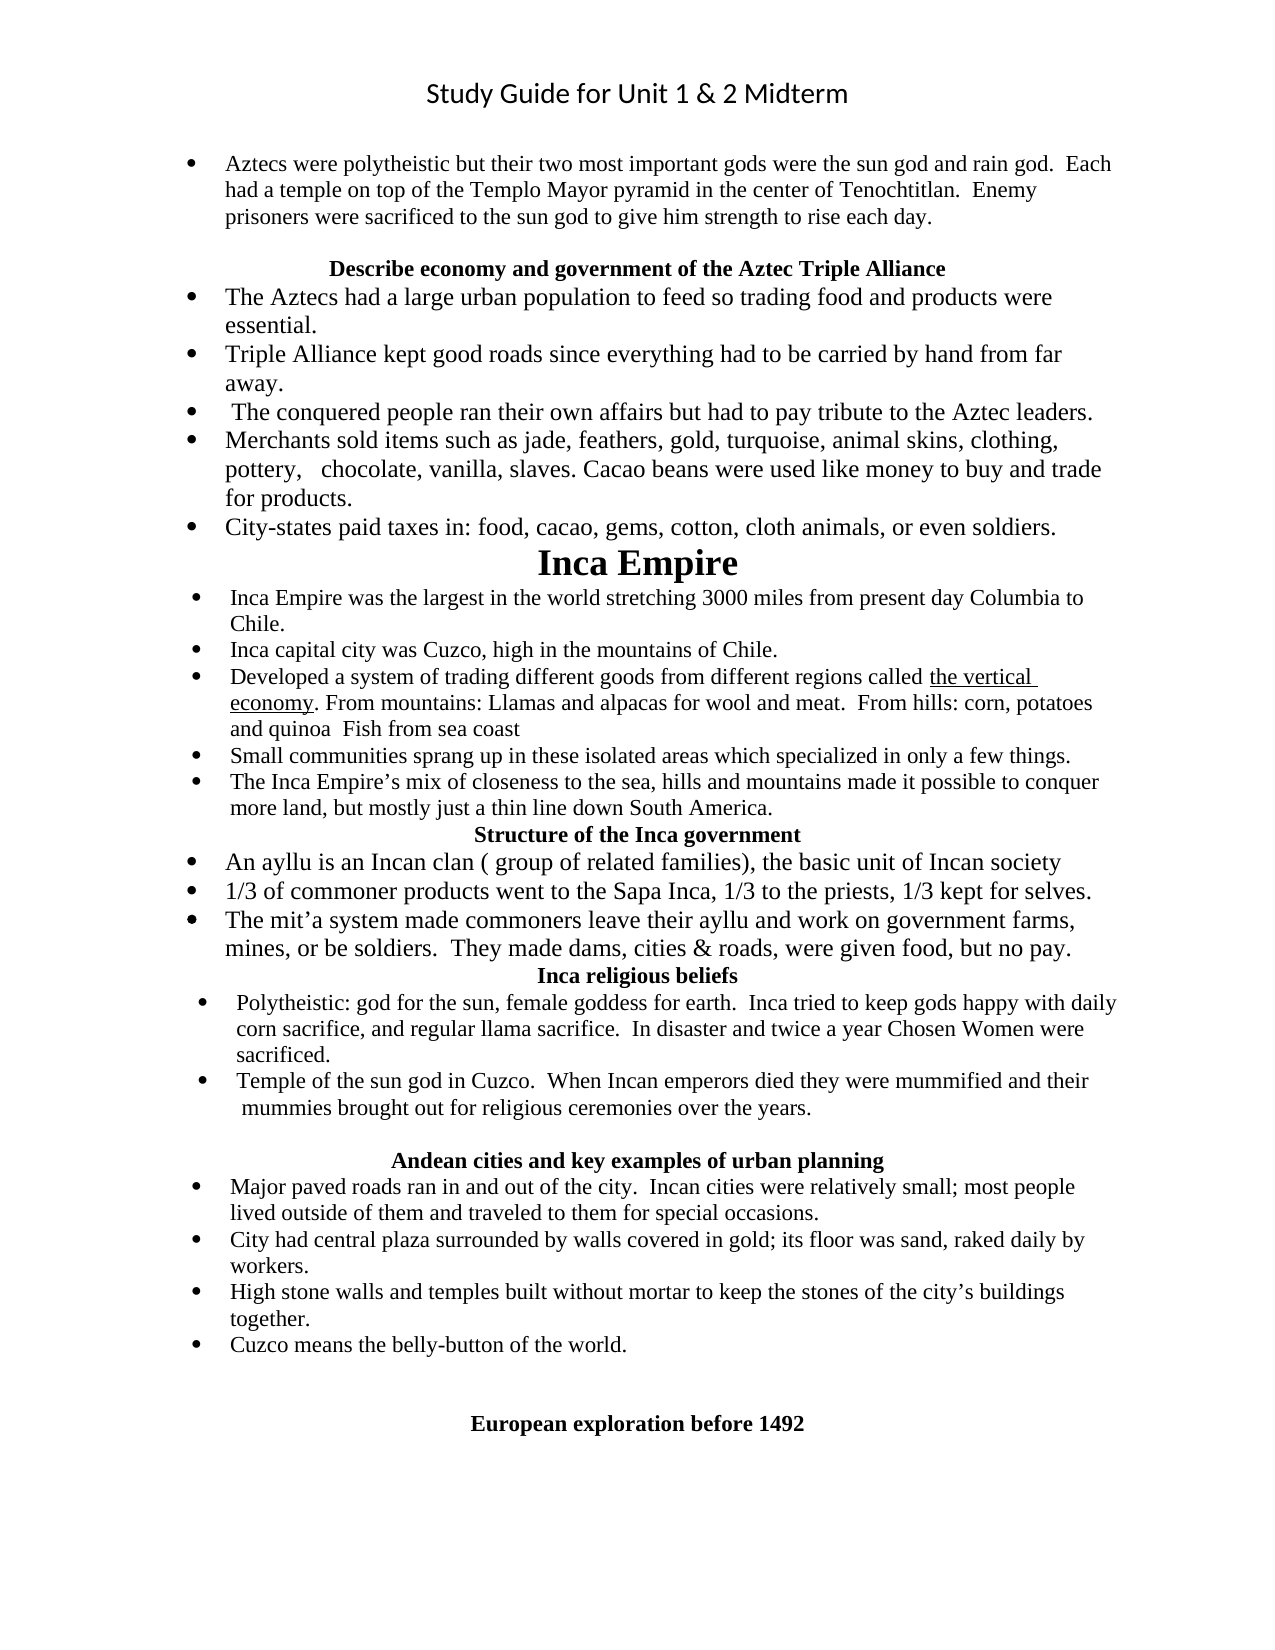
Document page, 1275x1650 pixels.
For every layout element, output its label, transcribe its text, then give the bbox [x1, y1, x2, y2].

list The Aztecs had a large urban population to feed so trading food and products were essential. [187, 282, 1125, 339]
list High stone walls and temples built without mortar to keep the stones of the city’s buildings together. [192, 1278, 1125, 1331]
list Aztecs were polytheistic but their two most important gods were the sun god and rain god. Each had a temple on top of the Templo Mayor pyramid in the center of Tenochtitlan. Enemy prisoners were sacrificed to the sun god to give him strength to rise each day. [187, 150, 1125, 229]
list City-states paid taxes in: food, cacao, gems, cotton, cloth animals, or even soldiers. [187, 512, 1125, 541]
list Merchants sold items such as jade, feathers, gold, turquoise, animal skins, clothing, pottery, chocolate, vanilla, slaves. Cacao beans were used like money to buy and trade for products. [187, 426, 1125, 512]
list The Inca Empire’s mix of closeness to the sea, hills and mountains made it possible to conquer more land, but mostly just a thin line down South America. [192, 768, 1125, 821]
list Small communities sprang up in these isolated areas which specialized in only a few things. [192, 742, 1125, 768]
list 1/3 of commoner products went to the Sapa Inca, 1/3 to the priests, 1/3 kept for selves. [187, 876, 1125, 905]
text Andean cities and key examples of urban planning [150, 1147, 1125, 1173]
text Inca religious beliefs [150, 962, 1125, 988]
text Inca Empire [150, 541, 1125, 584]
text Structure of the Inca government [150, 821, 1125, 847]
list The conquered people ran their own affairs but had to pay tribute to the Aztec leaders. [187, 397, 1125, 426]
list Inca capital city was Cuzco, high in the mountains of Chile. [192, 636, 1125, 663]
text mummies brought out for religious ceremonies over the years. [150, 1094, 1125, 1120]
text European exploration before 1492 [150, 1410, 1125, 1437]
list Developed a system of trading different goods from different regions called the vertical economy. From mountains: Llamas and alpacas for wool and meat. From hills: corn, potatoes and quinoa Fish from sea coast [192, 663, 1125, 742]
list Polytheistic: god for the sun, female goddess for earth. Inca tried to keep gods happy with daily corn sacrifice, and regular llama sacrifice. In disaster and twice a year Chosen Women were sacrificed. [198, 988, 1125, 1068]
list Major paved roads ran in and out of the city. Incan cities were relatively small; most people lived outside of them and traveled to them for special occasions. [192, 1173, 1125, 1226]
list An ayllu is an Incan clan ( group of related families), the basic unit of Incan society [187, 847, 1125, 876]
list City had central plaza surrounded by walls covered in gold; its floor was sand, raked daily by workers. [192, 1226, 1125, 1278]
list Inca Empire was the largest in the world stretching 3000 miles from present day Columbia to Chile. [192, 584, 1125, 636]
list Cuzco means the belly-button of the world. [192, 1331, 1125, 1357]
text Describe economy and government of the Aztec Triple Alliance [150, 255, 1125, 282]
list The mit’a system made commoners leave their ayllu and work on government farms, mines, or be soldiers. They made dams, cities & roads, were given food, but no pay. [187, 905, 1125, 962]
list Triple Alliance kept good roads since everything had to be carried by hand from far away. [187, 339, 1125, 397]
list Temple of the sun god in Cuzco. When Incan emperors died they were mummified and their [198, 1068, 1125, 1094]
